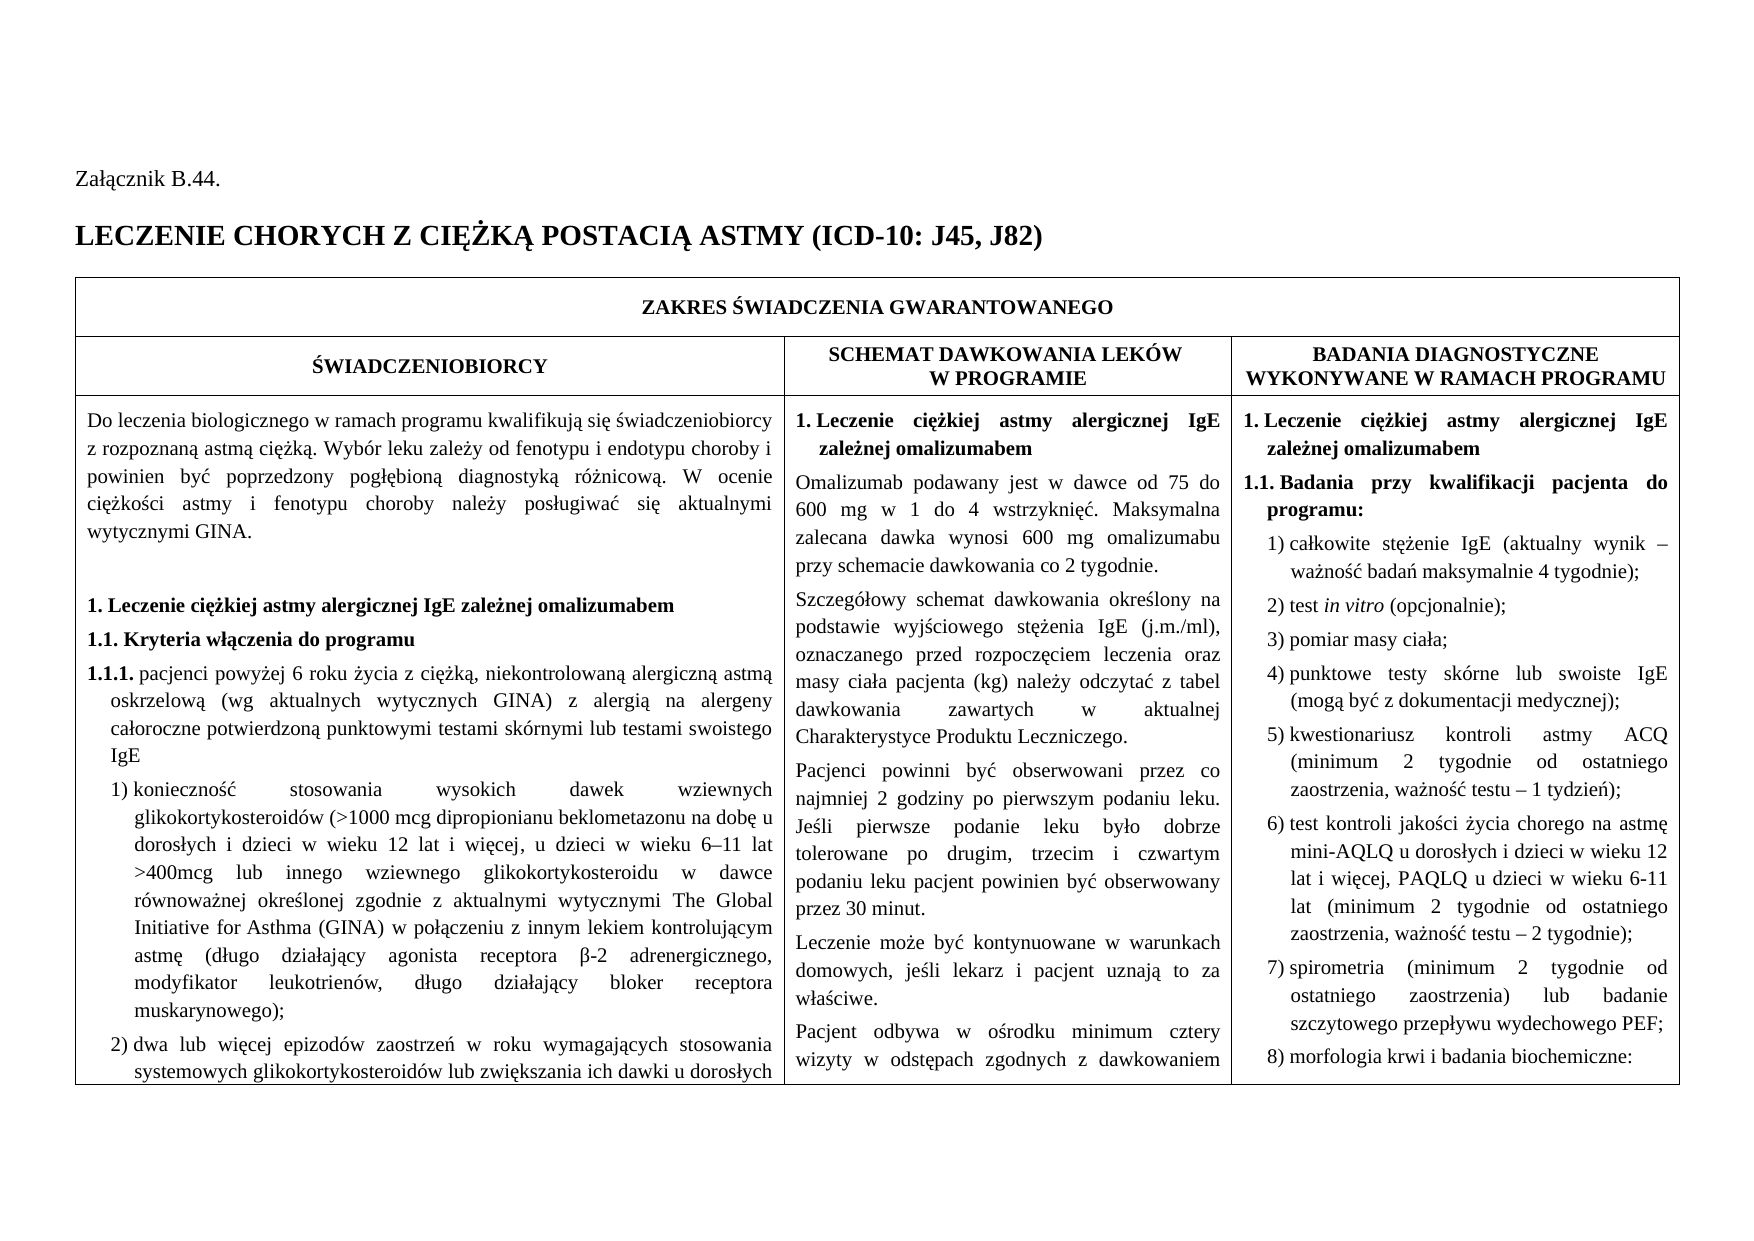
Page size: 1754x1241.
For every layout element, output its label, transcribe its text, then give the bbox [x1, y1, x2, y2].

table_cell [1232, 396, 1679, 1083]
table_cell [785, 396, 1231, 1083]
table_header ZAKRES ŚWIADCZENIA GWARANTOWANEGO [76, 278, 1679, 336]
table_cell BADANIA DIAGNOSTYCZNE WYKONYWANE W RAMACH PROGRAMU [1232, 337, 1679, 395]
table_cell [76, 396, 784, 1083]
text LECZENIE CHORYCH Z CIĘŻKĄ POSTACIĄ ASTMY (ICD-10: J45, J82) [75, 218, 1679, 252]
text Załącznik B.44. [75, 165, 1679, 192]
table_cell ŚWIADCZENIOBIORCY [76, 337, 784, 395]
table_cell SCHEMAT DAWKOWANIA LEKÓW W PROGRAMIE [785, 337, 1231, 395]
